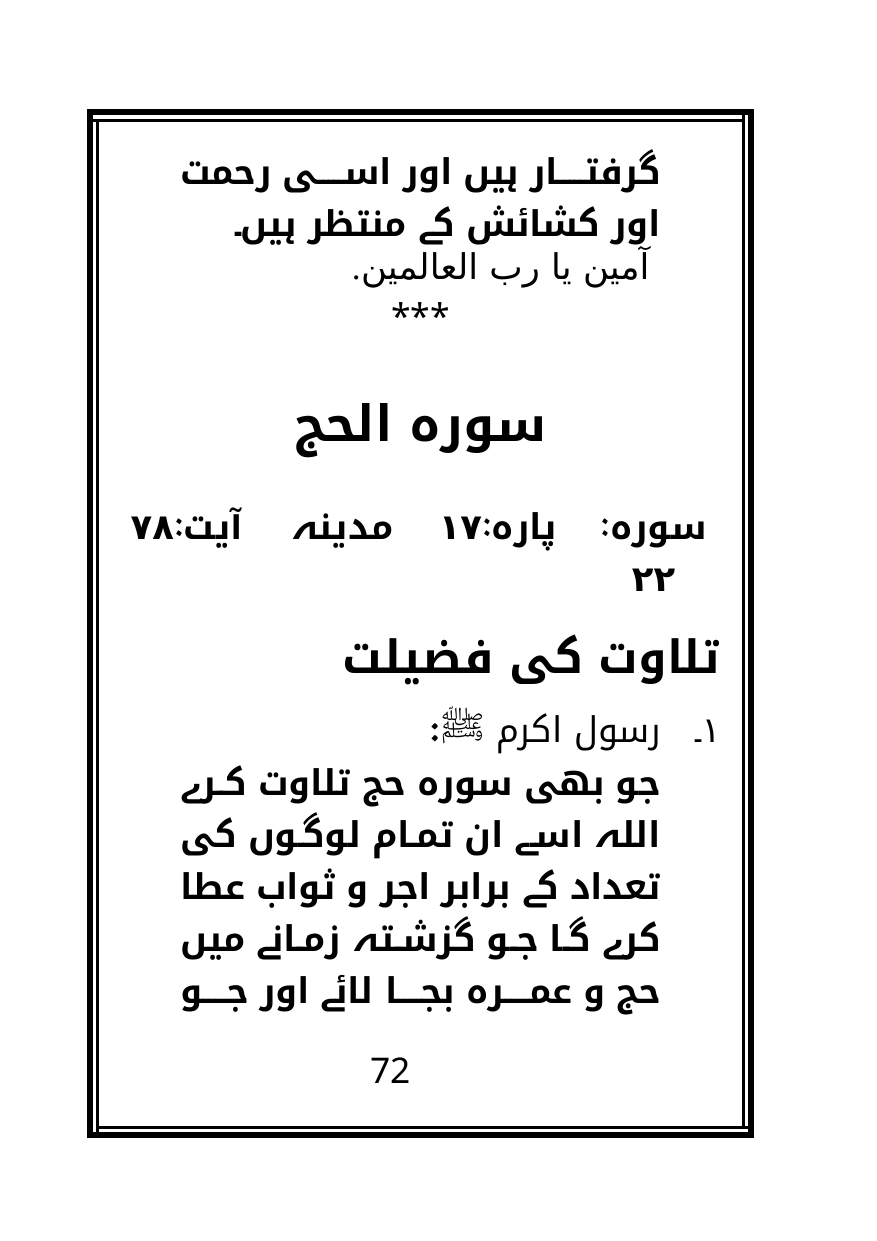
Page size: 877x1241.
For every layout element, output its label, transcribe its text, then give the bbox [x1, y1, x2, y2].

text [180, 753, 661, 1014]
subtitle سورہ الحج [120, 378, 721, 473]
text آمین یا رب العالمین. [120, 247, 721, 288]
table_header سورہ:۲۲ [576, 498, 731, 602]
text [180, 142, 661, 247]
text ۱۔ رسول اکرم ﷺ: [120, 701, 721, 753]
text ٭٭٭ [120, 288, 721, 340]
table_header آیت:۷۸ [109, 498, 264, 602]
table_header پارہ:۱۷ [420, 498, 576, 602]
subtitle تلاوت کی فضیلت [120, 614, 721, 701]
table_header مدینہ [265, 498, 420, 602]
